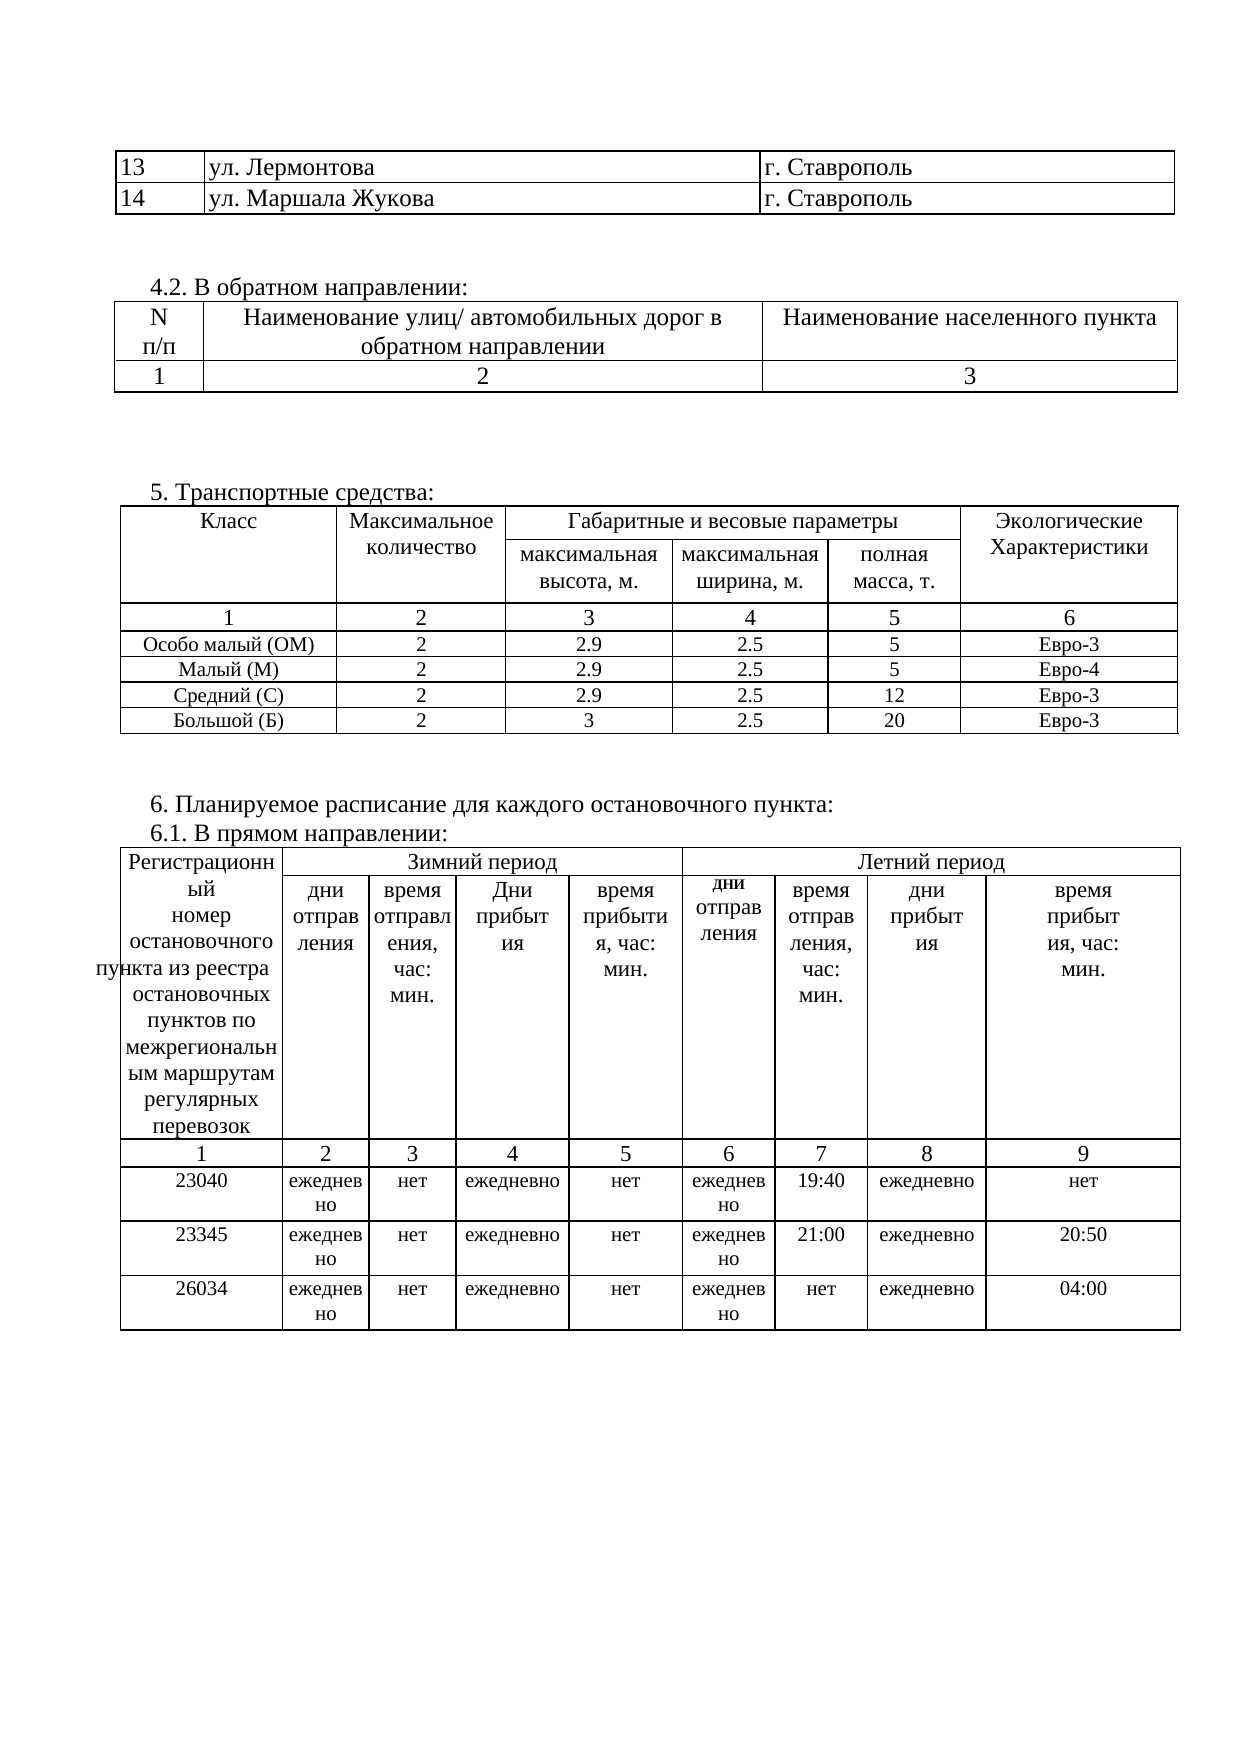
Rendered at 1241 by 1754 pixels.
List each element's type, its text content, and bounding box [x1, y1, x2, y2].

table_cell 2.9 [506, 632, 672, 656]
table_cell 04:00 [987, 1276, 1180, 1329]
table_cell 13 [117, 152, 204, 181]
text 6. Планируемое расписание для каждого остановочного пункта: [150, 789, 1090, 818]
table_cell ежедневно [283, 1168, 368, 1220]
table_cell ежедневно [457, 1222, 568, 1275]
table_cell 23040 [121, 1168, 282, 1220]
table_cell ежедневно [283, 1276, 368, 1329]
table_cell 2 [204, 361, 762, 391]
table_cell 5 [570, 1140, 682, 1166]
table_header Класс [121, 507, 336, 602]
table_cell 2.5 [673, 708, 827, 732]
table_cell ежедневно [683, 1276, 774, 1329]
table_cell 3 [506, 708, 672, 732]
table_header Наименование улиц/ автомобильных дорог в обратном направлении [204, 302, 762, 360]
table_cell 20 [829, 708, 960, 732]
table_cell нет [370, 1276, 455, 1329]
table_cell 5 [829, 604, 960, 630]
text 6.1. В прямом направлении: [150, 818, 1090, 847]
table_cell 8 [868, 1140, 985, 1166]
table_cell Особо малый (ОМ) [121, 632, 336, 656]
table_cell нет [370, 1168, 455, 1220]
table_header Летний период [683, 848, 1180, 874]
table_cell 5 [829, 657, 960, 681]
text 4.2. В обратном направлении: [150, 272, 1090, 301]
table_cell Евро-3 [961, 683, 1177, 707]
table_cell 21:00 [776, 1222, 867, 1275]
table_cell время прибыт ия, час: мин. [987, 876, 1180, 1138]
table_cell 2 [337, 683, 505, 707]
table_cell максимальная ширина, м. [673, 540, 827, 602]
table_header Габаритные и весовые параметры [506, 507, 960, 539]
table_cell Средний (С) [121, 683, 336, 707]
table_cell 7 [776, 1140, 867, 1166]
table_header Наименование населенного пункта [763, 302, 1177, 360]
table_cell 3 [763, 360, 1177, 391]
table_header N п/п [115, 302, 203, 360]
table_header Максимальное количество [337, 507, 505, 602]
table_cell 3 [370, 1140, 455, 1166]
table_cell время отправ ления, час: мин. [776, 876, 867, 1138]
table_cell Большой (Б) [121, 708, 336, 732]
table_cell 2.9 [506, 683, 672, 707]
table_cell 2 [337, 604, 505, 630]
table_cell г. Ставрополь [761, 152, 1174, 181]
table_cell г. Ставрополь [761, 183, 1174, 213]
table_cell дни отправ ления [283, 876, 368, 1138]
table_cell нет [570, 1222, 682, 1275]
table_header Зимний период [283, 848, 682, 874]
table_cell 1 [115, 361, 203, 391]
table_cell 23345 [121, 1222, 282, 1275]
table_cell Дни прибыт ия [457, 876, 568, 1138]
table_cell 5 [829, 632, 960, 656]
table_cell ДНИ отправ ления [683, 876, 774, 1138]
table_cell 2.5 [673, 632, 827, 656]
table_cell нет [987, 1168, 1180, 1220]
table_cell ул. Маршала Жукова [205, 183, 759, 213]
table_cell 19:40 [776, 1168, 867, 1220]
table_cell Евро-3 [961, 632, 1177, 656]
table_cell 20:50 [987, 1222, 1180, 1275]
table_cell 4 [457, 1140, 568, 1166]
table_cell 2 [337, 632, 505, 656]
table_cell дни прибыт ия [868, 876, 985, 1138]
table_header Экологические Характеристики [961, 507, 1177, 602]
table_cell полная масса, т. [829, 540, 960, 602]
table_cell 6 [683, 1140, 774, 1166]
table_cell ежедневно [457, 1276, 568, 1329]
table_cell нет [370, 1222, 455, 1275]
table_cell 12 [829, 683, 960, 707]
table_cell ежедневно [868, 1222, 985, 1275]
table_cell Малый (М) [121, 657, 336, 681]
table_header Регистрационный номер остановочного пункта из реестра остановочных пунктов по межрегиональным маршрутам регулярных перевозок [121, 848, 282, 1138]
table_cell нет [776, 1276, 867, 1329]
table_cell нет [570, 1276, 682, 1329]
table_cell 6 [961, 604, 1177, 630]
table_cell 2 [337, 708, 505, 732]
table_cell Евро-4 [961, 657, 1177, 681]
table_cell время отправл ения, час: мин. [370, 876, 455, 1138]
table_cell 1 [121, 1140, 282, 1166]
table_cell 2 [283, 1140, 368, 1166]
table_cell ежедневно [868, 1276, 985, 1329]
table_cell ежедневно [283, 1222, 368, 1275]
table_cell ежедневно [457, 1168, 568, 1220]
table_cell 4 [673, 604, 827, 630]
table_cell 3 [506, 604, 672, 630]
table_cell максимальная высота, м. [506, 540, 672, 602]
table_cell 1 [121, 604, 336, 630]
table_cell 26034 [121, 1276, 282, 1329]
table_cell ежедневно [868, 1168, 985, 1220]
table_cell 9 [987, 1140, 1180, 1166]
table_cell 14 [117, 183, 204, 213]
table_cell ул. Лермонтова [205, 152, 759, 181]
table_cell Евро-3 [961, 708, 1177, 732]
table_cell время прибыти я, час: мин. [570, 876, 682, 1138]
table_cell 2.5 [673, 683, 827, 707]
table_cell 2.9 [506, 657, 672, 681]
table_cell 2 [337, 657, 505, 681]
table_cell ежедневно [683, 1222, 774, 1275]
table_cell ежедневно [683, 1168, 774, 1220]
text 5. Транспортные средства: [150, 477, 1090, 505]
table_cell 2.5 [673, 657, 827, 681]
table_cell нет [570, 1168, 682, 1220]
